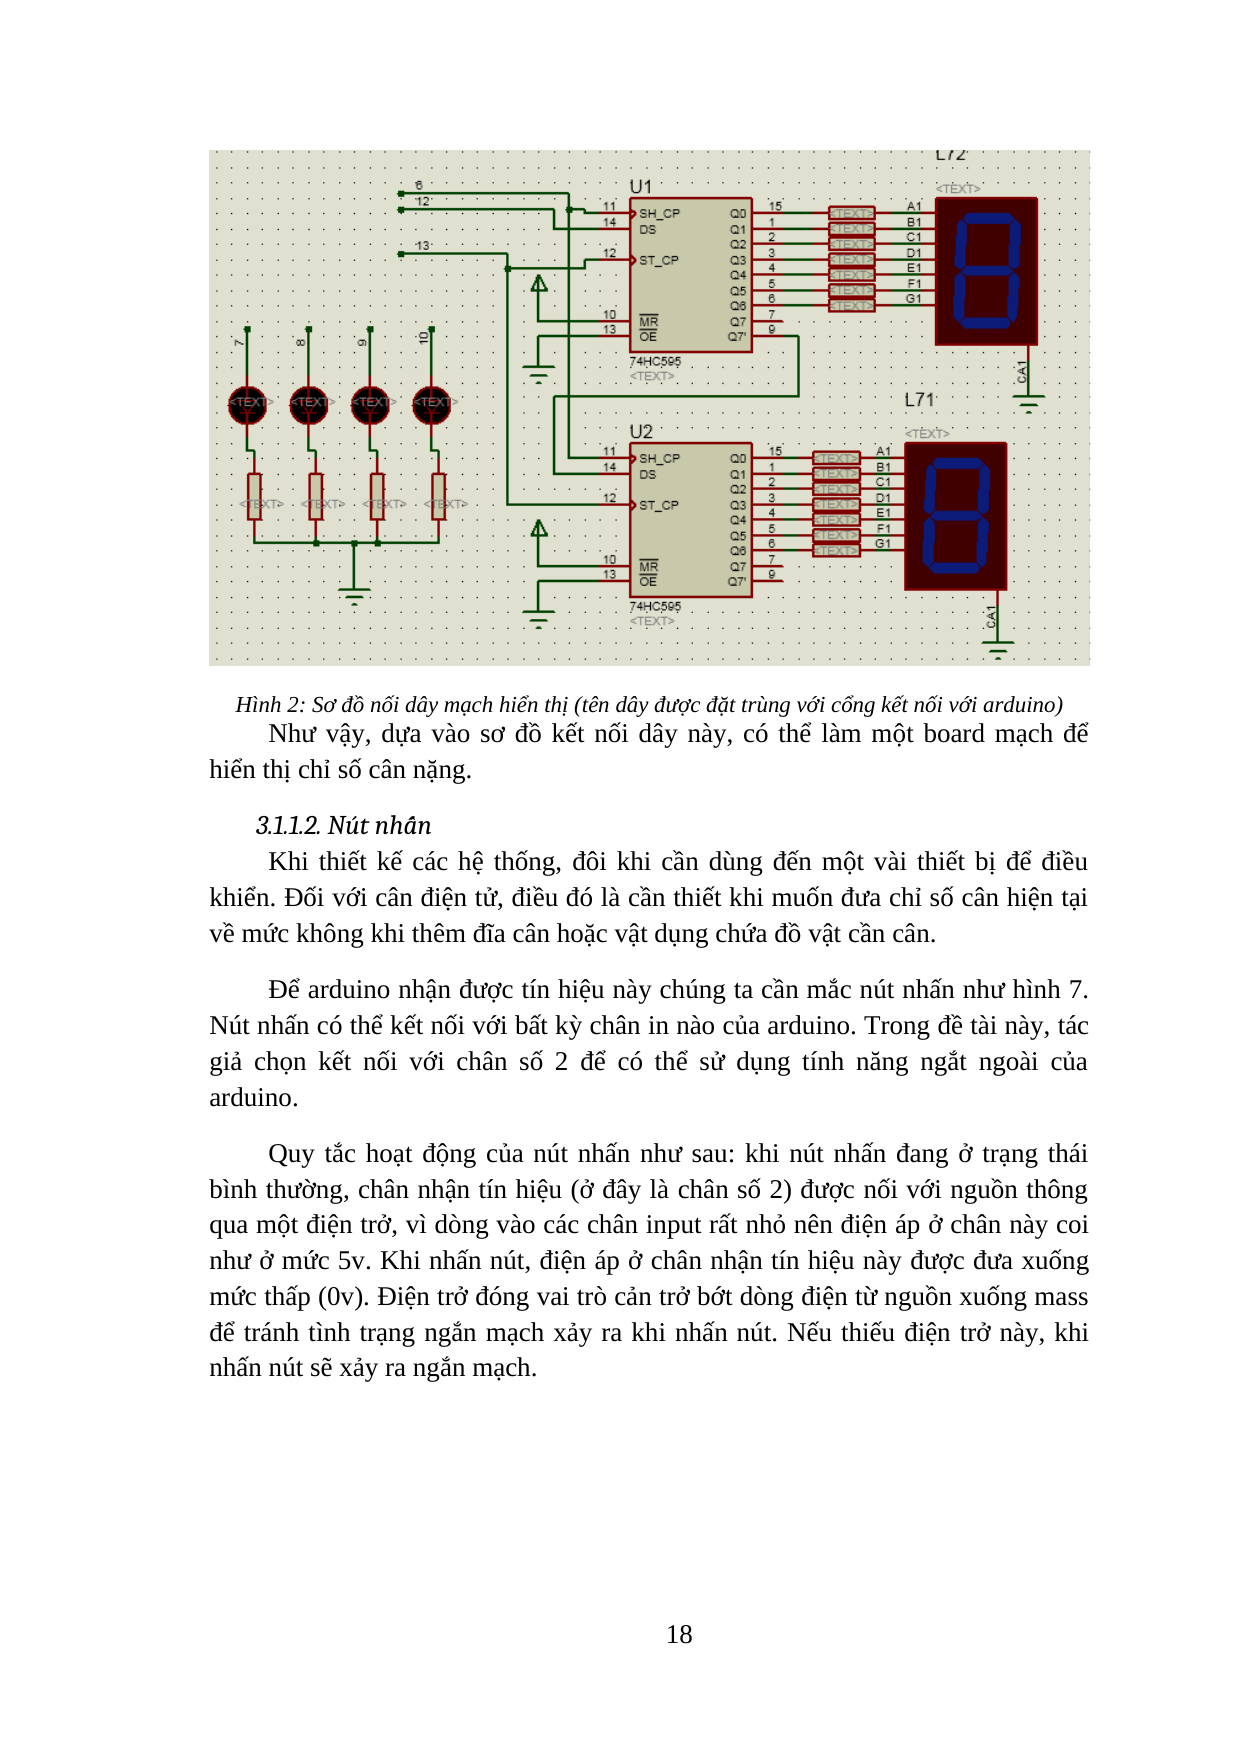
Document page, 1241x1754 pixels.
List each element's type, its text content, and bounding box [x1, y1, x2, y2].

text Quy tắc hoạt động của nút nhấn như sau: khi nút nhấn đang ở trạng thái bình thường, chân nhận tín hiệu (ở đây là chân số 2) được nối với nguồn thông qua một điện trở, vì dòng vào các chân input rất nhỏ nên điện áp ở chân này coi như ở mức 5v. Khi nhấn nút, điện áp ở chân nhận tín hiệu này được đưa xuống mức thấp (0v). Điện trở đóng vai trò cản trở bớt dòng điện từ nguồn xuống mass để tránh tình trạng ngắn mạch xảy ra khi nhấn nút. Nếu thiếu điện trở này, khi nhấn nút sẽ xảy ra ngắn mạch. [209, 1137, 1090, 1383]
picture [209, 150, 1091, 666]
text Hình 2: Sơ đồ nối dây mạch hiển thị (tên dây được đặt trùng với cổng kết nối với arduino) [209, 691, 1090, 717]
text Như vậy, dựa vào sơ đồ kết nối dây này, có thể làm một board mạch để hiển thị chỉ số cân nặng. [209, 717, 1090, 784]
text Để arduino nhận được tín hiệu này chúng ta cần mắc nút nhấn như hình 7. Nút nhấn có thể kết nối với bất kỳ chân in nào của arduino. Trong đề tài này, tác giả chọn kết nối với chân số 2 để có thể sử dụng tính năng ngắt ngoài của arduino. [209, 973, 1090, 1112]
text Khi thiết kế các hệ thống, đôi khi cần dùng đến một vài thiết bị để điều khiển. Đối với cân điện tử, điều đó là cần thiết khi muốn đưa chỉ số cân hiện tại về mức không khi thêm đĩa cân hoặc vật dụng chứa đồ vật cần cân. [209, 845, 1090, 948]
subtitle Nút nhấn [256, 810, 1090, 841]
